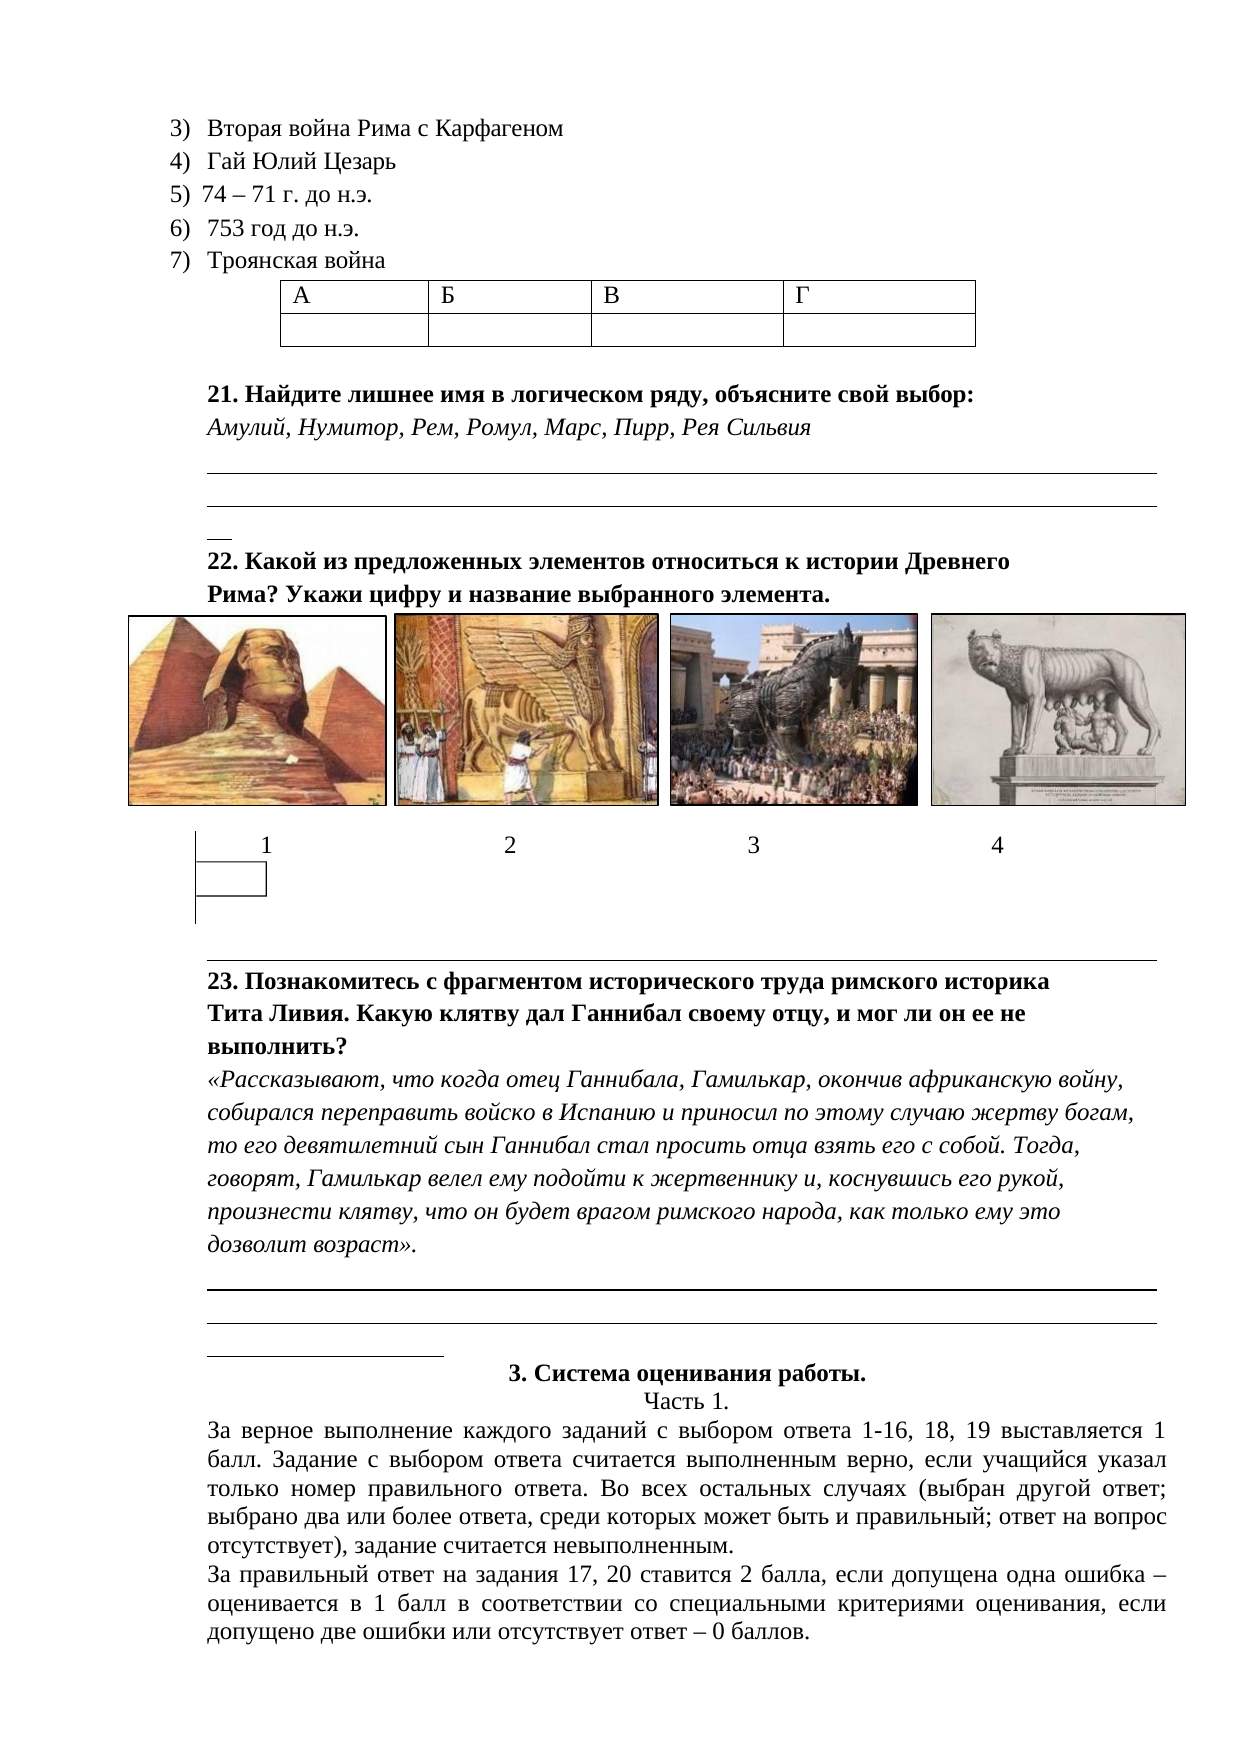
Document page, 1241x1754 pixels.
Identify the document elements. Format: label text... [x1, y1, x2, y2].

table_header 3 [632, 831, 876, 924]
table_cell [429, 314, 591, 346]
picture [932, 615, 1185, 805]
table_cell [784, 314, 975, 346]
list 753 год до н.э. [169, 213, 1196, 242]
text За правильный ответ на задания 17, 20 ставится 2 балла, если допущена одна ошибка – оценивается в 1 балл в соответствии со специальными критериями оценивания, если допущено две ошибки или отсутствует ответ – 0 баллов. [207, 1559, 1168, 1645]
table_header 1 [196, 831, 388, 924]
text За верное выполнение каждого заданий с выбором ответа 1-16, 18, 19 выставляется 1 балл. Задание с выбором ответа считается выполненным верно, если учащийся указал только номер правильного ответа. Во всех остальных случаях (выбран другой ответ; выбрано два или более ответа, среди которых может быть и правильный; ответ на вопрос отсутствует), задание считается невыполненным. [207, 1415, 1168, 1559]
list Найдите лишнее имя в логическом ряду, объясните свой выбор: [207, 379, 1196, 408]
list Троянская война [169, 245, 1196, 274]
table_header 2 [388, 831, 632, 924]
list Система оценивания работы. [178, 1349, 1196, 1387]
picture [129, 617, 385, 805]
text Часть 1. [531, 1387, 843, 1415]
picture [396, 615, 657, 805]
table_header Г [784, 281, 975, 313]
list Вторая война Рима с Карфагеном [169, 113, 1196, 141]
text «Рассказывают, что когда отец Ганнибала, Гамилькар, окончив африканскую войну, собирался переправить войско в Испанию и приносил по этому случаю жертву богам, то его девятилетний сын Ганнибал стал просить отца взять его с собой. Тогда, [207, 1064, 1143, 1159]
text Амулий, Нумитор, Рем, Ромул, Марс, Пирр, Рея Сильвия [207, 412, 1196, 441]
list Гай Юлий Цезарь [169, 146, 1196, 174]
table_header 4 [876, 831, 1009, 924]
table_cell [281, 314, 428, 346]
table_cell [592, 314, 783, 346]
list 74 – 71 г. до н.э. [169, 179, 1196, 208]
text говорят, Гамилькар велел ему подойти к жертвеннику и, коснувшись его рукой, произнести клятву, что он будет врагом римского народа, как только ему это дозволит возраст». [207, 1163, 1166, 1258]
list Какой из предложенных элементов относиться к истории Древнего Рима? Укажи цифру и название выбранного элемента. [207, 538, 1085, 607]
table_header А [281, 281, 428, 313]
table_header В [592, 281, 783, 313]
picture [671, 615, 917, 804]
list Познакомитесь с фрагментом исторического труда римского историка Тита Ливия. Какую клятву дал Ганнибал своему отцу, и мог ли он ее не выполнить? [207, 961, 1111, 1060]
table_header Б [429, 281, 591, 313]
